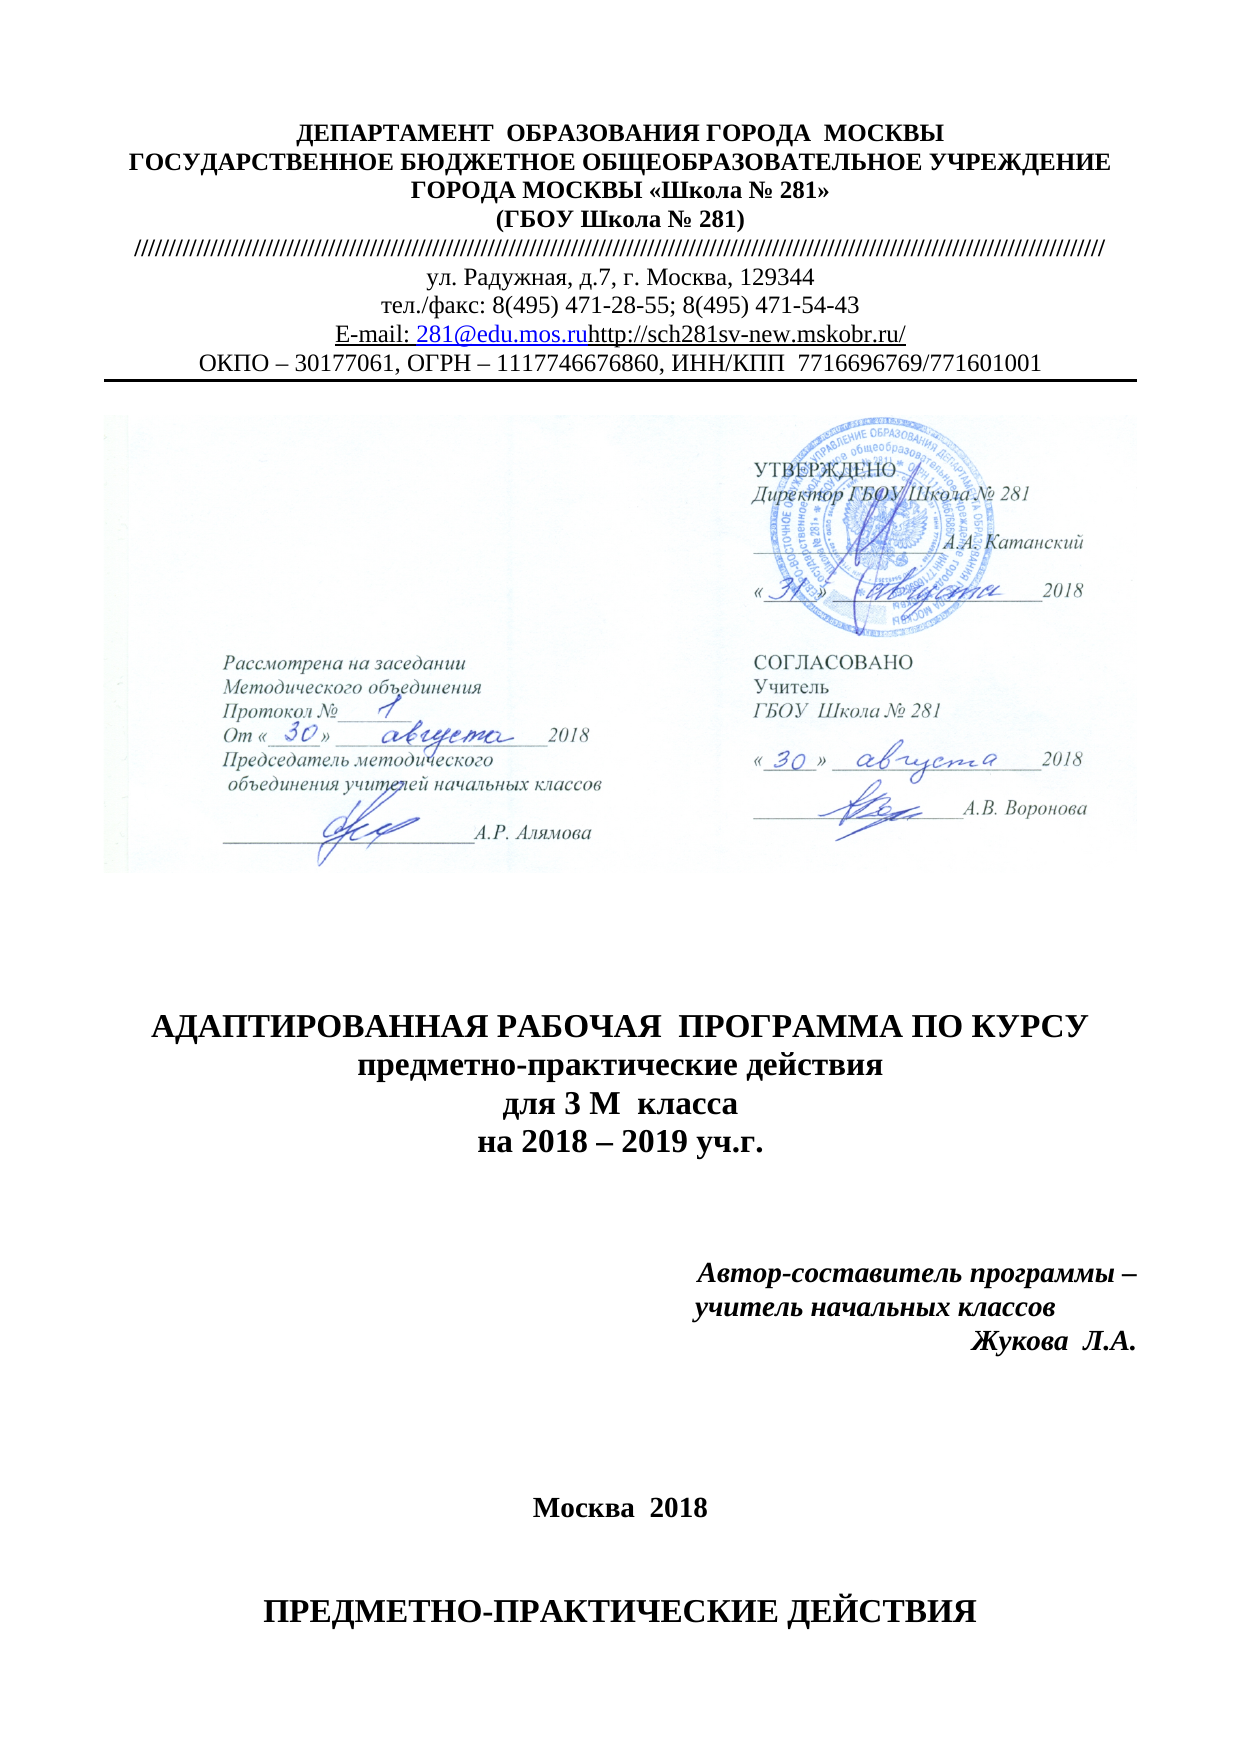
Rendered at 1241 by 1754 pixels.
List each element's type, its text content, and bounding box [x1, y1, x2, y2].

text E-mail: 281@edu.mos.ruhttp://sch281sv-new.mskobr.ru/ [103, 319, 1137, 348]
text Жукова Л.А. [103, 1323, 1137, 1356]
text ул. Радужная, д.7, г. Москва, 129344 [103, 262, 1137, 291]
text для 3 М класса [103, 1083, 1137, 1121]
picture [103, 415, 1137, 873]
text //////////////////////////////////////////////////////////////////////////////////////////////////////////////////////////////////////////// [103, 233, 1137, 262]
text учитель начальных классов [103, 1289, 1137, 1323]
text предметно-практические действия [103, 1045, 1137, 1083]
text на 2018 – 2019 уч.г. [103, 1121, 1137, 1160]
text Автор-составитель программы – [103, 1227, 1137, 1289]
text Москва 2018 [103, 1490, 1137, 1524]
text ОКПО – 30177061, ОГРН – 1117746676860, ИНН/КПП 7716696769/771601001 [103, 348, 1137, 382]
text АДАПТИРОВАННАЯ РАБОЧАЯ ПРОГРАММА ПО КУРСУ [103, 1006, 1137, 1045]
text ПРЕДМЕТНО-ПРАКТИЧЕСКИЕ ДЕЙСТВИЯ [103, 1591, 1137, 1629]
text тел./факс: 8(495) 471-28-55; 8(495) 471-54-43 [103, 291, 1137, 319]
text ДЕПАРТАМЕНТ ОБРАЗОВАНИЯ ГОРОДА МОСКВЫ [103, 118, 1137, 147]
text (ГБОУ Школа № 281) [103, 204, 1137, 233]
text ГОСУДАРСТВЕННОЕ БЮДЖЕТНОЕ ОБЩЕОБРАЗОВАТЕЛЬНОЕ УЧРЕЖДЕНИЕ ГОРОДА МОСКВЫ «Школа № 281» [103, 147, 1137, 204]
